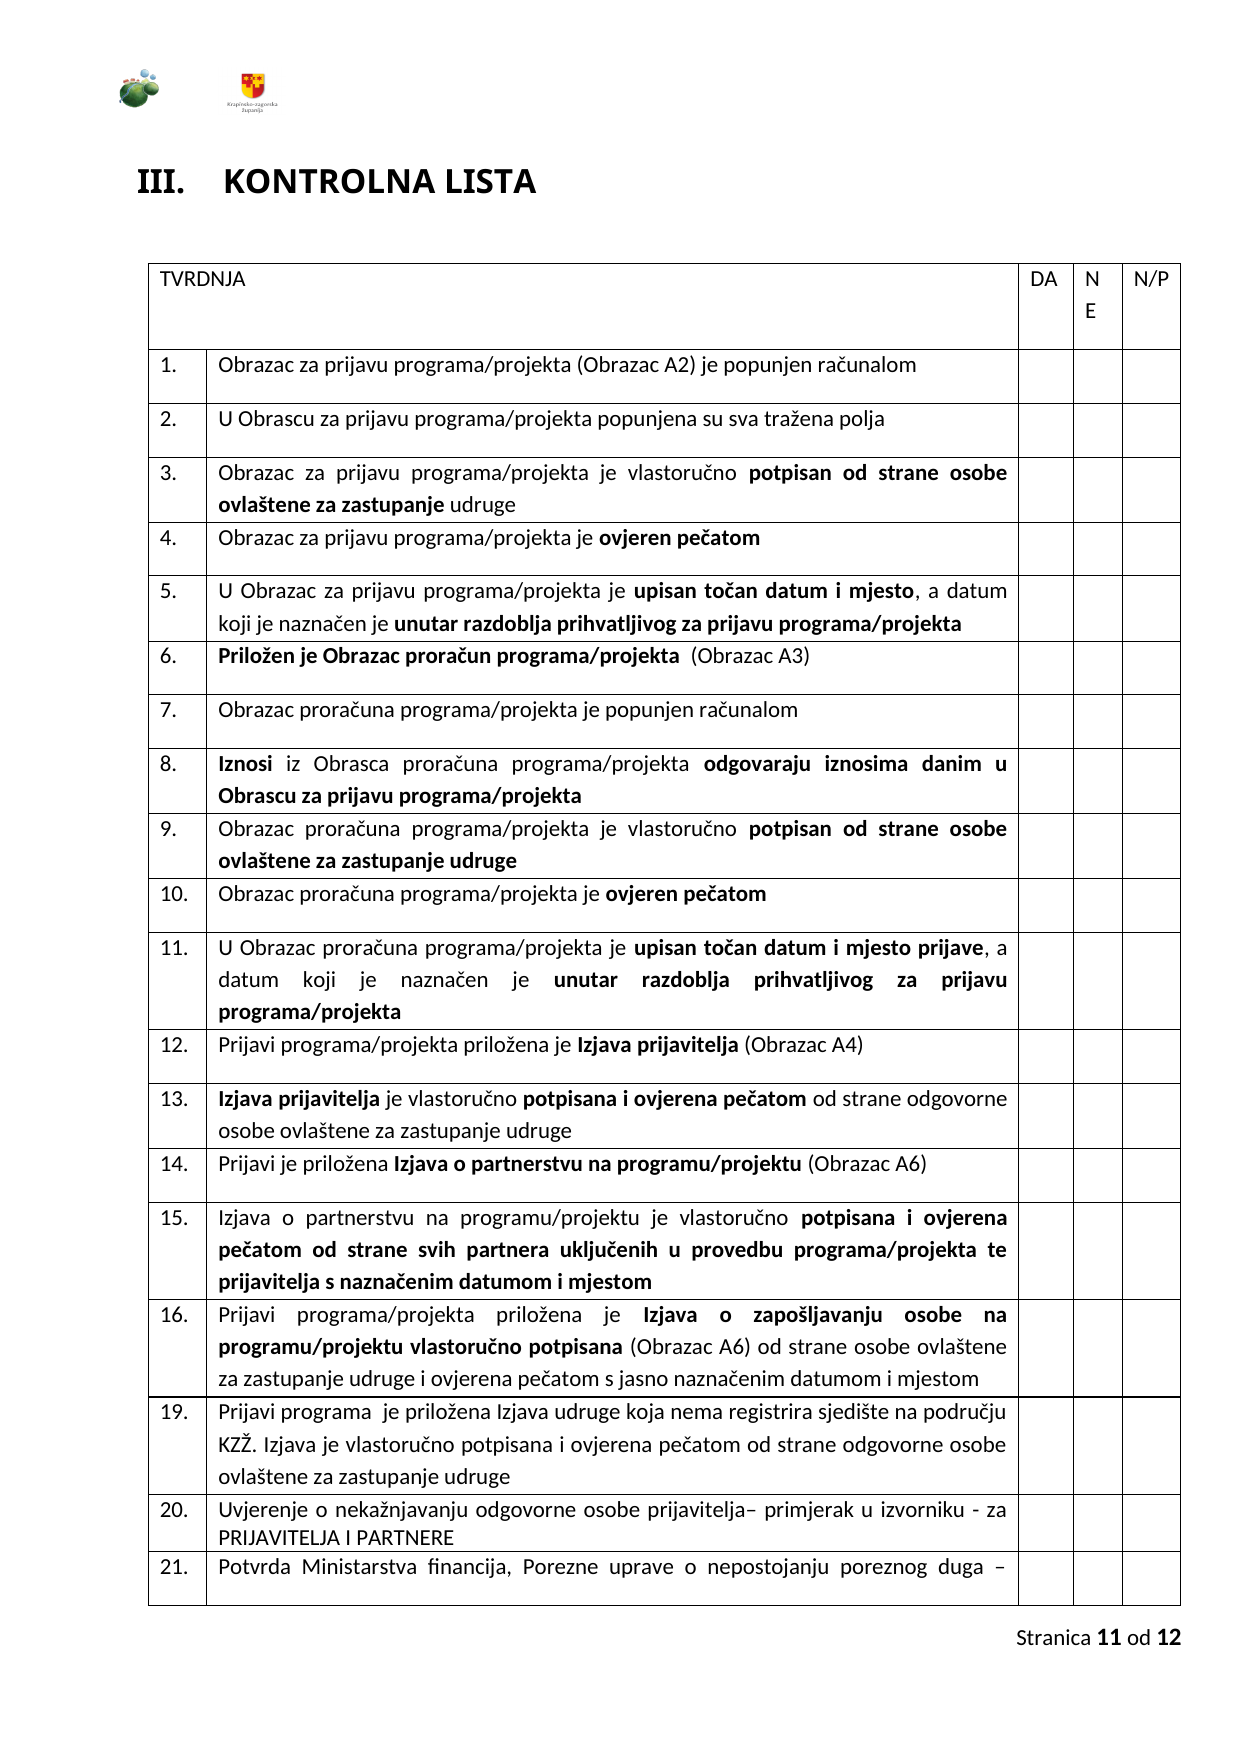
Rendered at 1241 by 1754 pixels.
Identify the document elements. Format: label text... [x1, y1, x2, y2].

table_cell [1123, 350, 1180, 403]
table_header DA [1019, 264, 1073, 349]
picture [218, 67, 286, 115]
table_cell [1074, 458, 1122, 522]
table_cell 13. [149, 1084, 206, 1148]
table_cell [1074, 523, 1122, 575]
table_cell 1. [149, 350, 206, 403]
table_cell [1123, 458, 1180, 522]
table_cell [1074, 1030, 1122, 1083]
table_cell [207, 1552, 1018, 1604]
table_cell [1074, 1552, 1122, 1604]
table_cell Uvjerenje o nekažnjavanju odgovorne osobe prijavitelja– primjerak u izvorniku - za PRIJAVITELJA I PARTNERE [207, 1495, 1018, 1551]
table_cell [1123, 523, 1180, 575]
table_cell Obrazac proračuna programa/projekta je vlastoručno potpisan od strane osobe ovlaštene za zastupanje udruge [207, 814, 1018, 878]
table_cell 21. [149, 1552, 206, 1604]
table_cell [1019, 1552, 1073, 1604]
table_cell [1019, 350, 1073, 403]
table_cell 16. [149, 1300, 206, 1396]
table_cell [1123, 576, 1180, 641]
table_cell [1074, 576, 1122, 641]
table_cell [1019, 695, 1073, 748]
table_cell Obrazac za prijavu programa/projekta je vlastoručno potpisan od strane osobe ovlaštene za zastupanje udruge [207, 458, 1018, 522]
table_cell [1123, 404, 1180, 457]
table_cell [1019, 814, 1073, 878]
table_cell [1074, 1084, 1122, 1148]
table_cell 2. [149, 404, 206, 457]
table_cell [1019, 458, 1073, 522]
table_cell 3. [149, 458, 206, 522]
table_cell [1019, 1030, 1073, 1083]
table_cell [1019, 1084, 1073, 1148]
table_cell U Obrazac proračuna programa/projekta je upisan točan datum i mjesto prijave, a datum koji je naznačen je unutar razdoblja prihvatljivog za prijavu programa/projekta [207, 933, 1018, 1029]
table_cell [1019, 1300, 1073, 1396]
table_cell [1019, 933, 1073, 1029]
table_cell [1123, 1495, 1180, 1551]
table_cell [1074, 350, 1122, 403]
table_cell [1019, 749, 1073, 813]
table_cell [1074, 1398, 1122, 1494]
table_header NE [1074, 264, 1122, 349]
table_cell [1123, 695, 1180, 748]
table_cell 11. [149, 933, 206, 1029]
table_cell U Obrazac za prijavu programa/projekta je upisan točan datum i mjesto, a datum koji je naznačen je unutar razdoblja prihvatljivog za prijavu programa/projekta [207, 576, 1018, 641]
table_cell 8. [149, 749, 206, 813]
table_cell [1074, 642, 1122, 694]
table_header TVRDNJA [149, 264, 1018, 349]
subtitle KONTROLNA LISTA [185, 158, 1181, 203]
table_cell 20. [149, 1495, 206, 1551]
table_cell Obrazac proračuna programa/projekta je ovjeren pečatom [207, 879, 1018, 932]
table_cell [1123, 642, 1180, 694]
table_cell [1074, 879, 1122, 932]
table_cell [1019, 1149, 1073, 1202]
table_cell Obrazac za prijavu programa/projekta je ovjeren pečatom [207, 523, 1018, 575]
table_cell [1123, 1030, 1180, 1083]
table_cell U Obrascu za prijavu programa/projekta popunjena su sva tražena polja [207, 404, 1018, 457]
table_cell [1074, 749, 1122, 813]
table_cell [1019, 576, 1073, 641]
table_cell [1074, 1495, 1122, 1551]
table_cell [1074, 933, 1122, 1029]
table_cell 15. [149, 1203, 206, 1299]
table_header N/P [1123, 264, 1180, 349]
table_cell [1123, 1552, 1180, 1604]
table_cell [1123, 879, 1180, 932]
table_cell 9. [149, 814, 206, 878]
table_cell Iznosi iz Obrasca proračuna programa/projekta odgovaraju iznosima danim u Obrascu za prijavu programa/projekta [207, 749, 1018, 813]
table_cell Prijavi programa/projekta priložena je Izjava prijavitelja (Obrazac A4) [207, 1030, 1018, 1083]
table_cell [1019, 523, 1073, 575]
table_cell [1019, 404, 1073, 457]
table_cell [1019, 1203, 1073, 1299]
table_cell 6. [149, 642, 206, 694]
table_cell [1123, 814, 1180, 878]
table_cell [1123, 1300, 1180, 1396]
table_cell [1074, 1203, 1122, 1299]
table_cell 4. [149, 523, 206, 575]
table_cell [1123, 1084, 1180, 1148]
table_cell [1074, 1300, 1122, 1396]
table_cell [1019, 1495, 1073, 1551]
table_cell Izjava o partnerstvu na programu/projektu je vlastoručno potpisana i ovjerena pečatom od strane svih partnera uključenih u provedbu programa/projekta te prijavitelja s naznačenim datumom i mjestom [207, 1203, 1018, 1299]
table_cell [1074, 404, 1122, 457]
table_cell [1123, 1149, 1180, 1202]
table_cell [1123, 749, 1180, 813]
table_cell Obrazac za prijavu programa/projekta (Obrazac A2) je popunjen računalom [207, 350, 1018, 403]
picture [116, 66, 163, 110]
table_cell [1123, 933, 1180, 1029]
table_cell Izjava prijavitelja je vlastoručno potpisana i ovjerena pečatom od strane odgovorne osobe ovlaštene za zastupanje udruge [207, 1084, 1018, 1148]
table_cell [1074, 695, 1122, 748]
table_cell 19. [149, 1398, 206, 1494]
table_cell Priložen je Obrazac proračun programa/projekta (Obrazac A3) [207, 642, 1018, 694]
table_cell 10. [149, 879, 206, 932]
table_cell [1074, 1149, 1122, 1202]
table_cell 7. [149, 695, 206, 748]
table_cell Prijavi programa/projekta priložena je Izjava o zapošljavanju osobe na programu/projektu vlastoručno potpisana (Obrazac A6) od strane osobe ovlaštene za zastupanje udruge i ovjerena pečatom s jasno naznačenim datumom i mjestom [207, 1300, 1018, 1396]
table_cell 5. [149, 576, 206, 641]
table_cell Prijavi je priložena Izjava o partnerstvu na programu/projektu (Obrazac A6) [207, 1149, 1018, 1202]
table_cell 12. [149, 1030, 206, 1083]
table_cell [1019, 1398, 1073, 1494]
table_cell [1074, 814, 1122, 878]
table_cell 14. [149, 1149, 206, 1202]
table_cell [1019, 642, 1073, 694]
table_cell [1123, 1398, 1180, 1494]
table_cell [1019, 879, 1073, 932]
table_cell [1123, 1203, 1180, 1299]
table_cell Prijavi programa je priložena Izjava udruge koja nema registrira sjedište na području KZŽ. Izjava je vlastoručno potpisana i ovjerena pečatom od strane odgovorne osobe ovlaštene za zastupanje udruge [207, 1398, 1018, 1494]
table_cell Obrazac proračuna programa/projekta je popunjen računalom [207, 695, 1018, 748]
